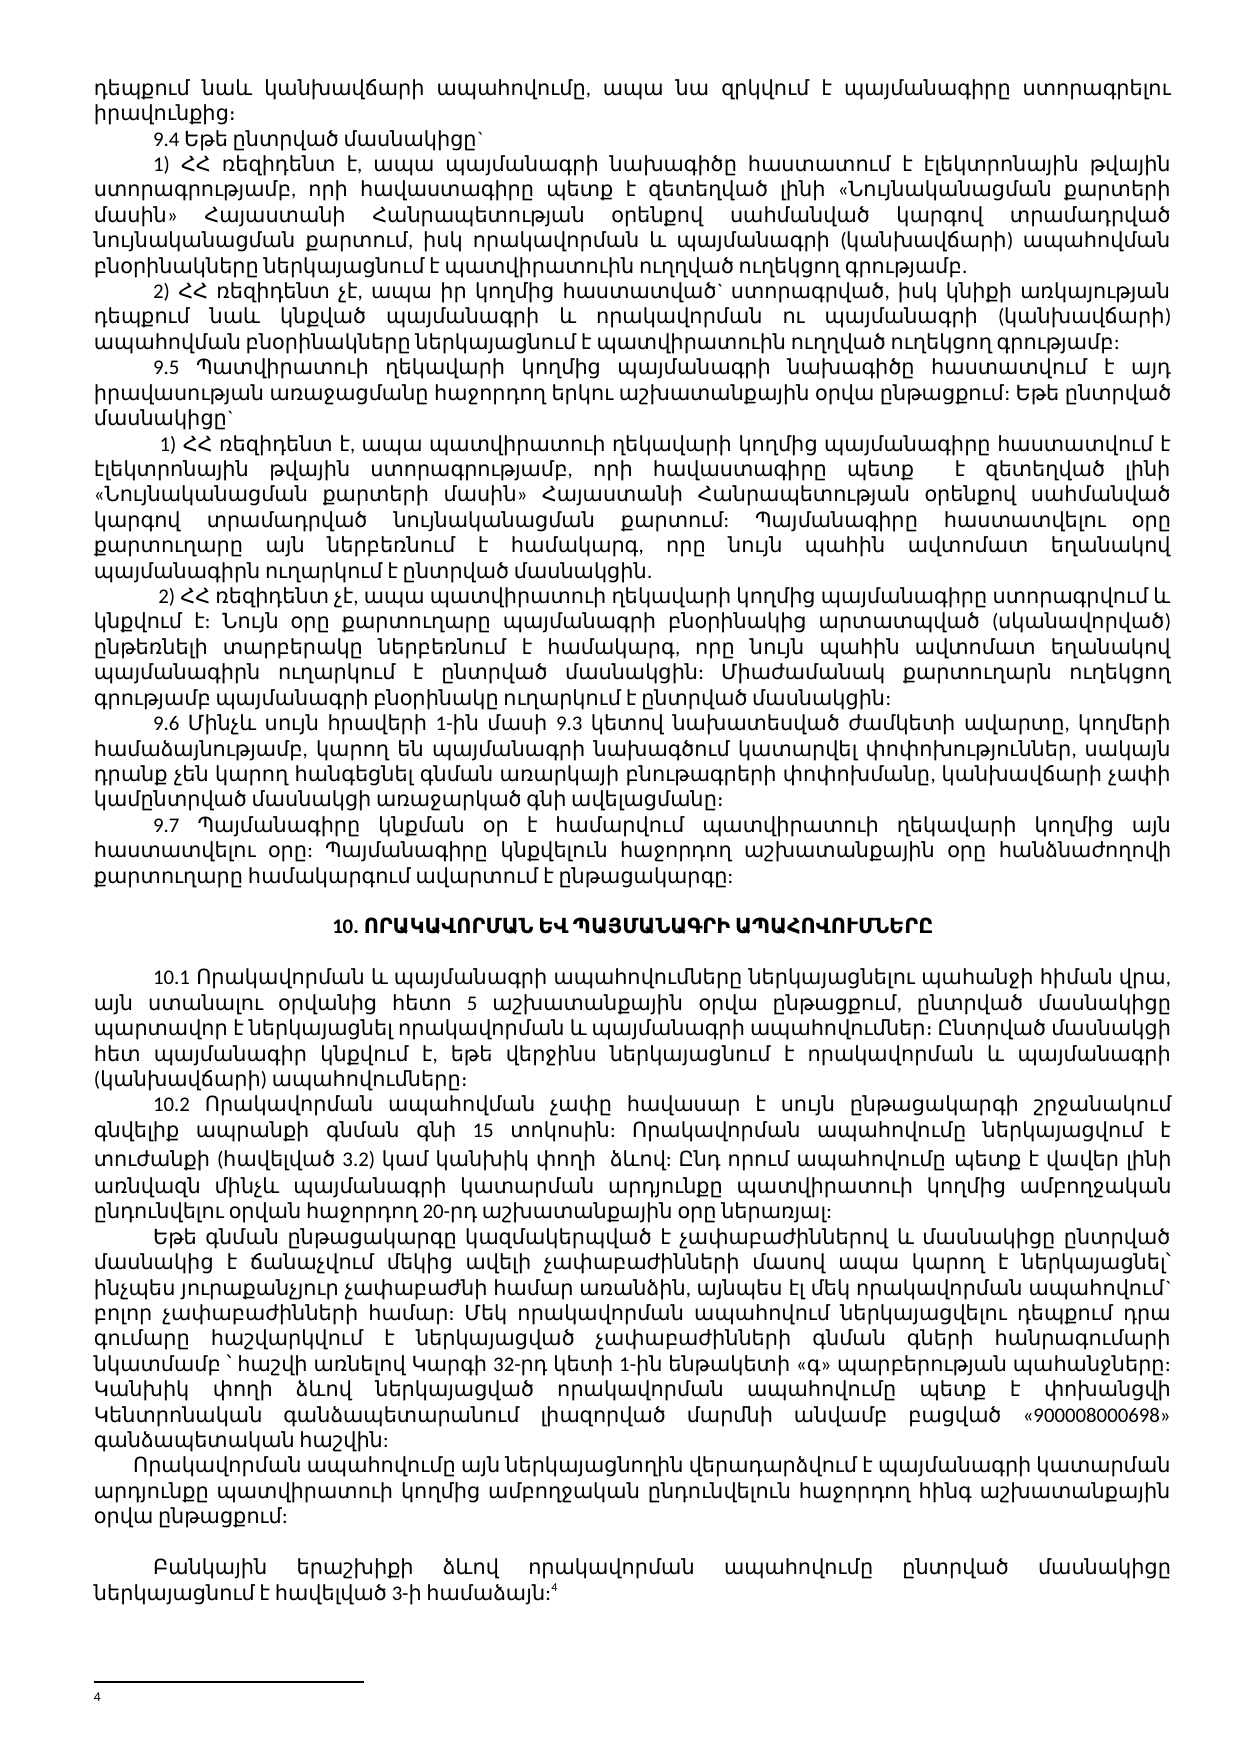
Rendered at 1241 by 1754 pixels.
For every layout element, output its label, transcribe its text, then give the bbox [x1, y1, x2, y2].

text Բանկային երաշխիքի ձևով որակավորման ապահովումը ընտրված մասնակիցը ներկայացնում է հավելված 3-ի համաձայն: [94, 1554, 1171, 1605]
text Որակավորման ապահովումը այն ներկայացնողին վերադարձվում է պայմանագրի կատարման արդյունքը պատվիրատուի կողմից ամբողջական ընդունվելուն հաջորդող հինգ աշխատանքային օրվա ընթացքում: [94, 1453, 1171, 1529]
text 9.5 Պատվիրատուի ղեկավարի կողմից պայմանագրի նախագիծը հաստատվում է այդ իրավասության առաջացմանը հաջորդող երկու աշխատանքային օրվա ընթացքում: Եթե ընտրված մասնակիցը` [94, 354, 1171, 431]
text 2) ՀՀ ռեզիդենտ չէ, ապա պատվիրատուի ղեկավարի կողմից պայմանագիրը ստորագրվում և կնքվում է: Նույն օրը քարտուղարը պայմանագրի բնօրինակից արտատպված (սկանավորված) ընթեռնելի տարբերակը ներբեռնում է համակարգ, որը նույն պահին ավտոմատ եղանակով պայմանագիրն ուղարկում է ընտրված մասնակցին: Միաժամանակ քարտուղարն ուղեկցող գրությամբ պայմանագրի բնօրինակը ուղարկում է ընտրված մասնակցին: [94, 583, 1171, 710]
text 10.2 Որակավորման ապահովման չափը հավասար է սույն ընթացակարգի շրջանակում գնվելիք ապրանքի գնման գնի 15 տոկոսին: Որակավորման ապահովումը ներկայացվում է տուժանքի (հավելված 3.2) կամ կանխիկ փողի ձևով: Ընդ որում ապահովումը պետք է վավեր լինի առնվազն մինչև պայմանագրի կատարման արդյունքը պատվիրատուի կողմից ամբողջական ընդունվելու օրվան հաջորդող 20-րդ աշխատանքային օրը ներառյալ: [94, 1092, 1171, 1224]
text Եթե գնման ընթացակարգը կազմակերպված է չափաբաժիններով և մասնակիցը ընտրված մասնակից է ճանաչվում մեկից ավելի չափաբաժինների մասով ապա կարող է ներկայացնել՝ ինչպես յուրաքանչյուր չափաբաժնի համար առանձին, այնպես էլ մեկ որակավորման ապահովում` բոլոր չափաբաժինների համար: Մեկ որակավորման ապահովում ներկայացվելու դեպքում դրա գումարը հաշվարկվում է ներկայացված չափաբաժինների գնման գների հանրագումարի նկատմամբ ՝ հաշվի առնելով Կարգի 32-րդ կետի 1-ին ենթակետի «գ» պարբերության պահանջները: Կանխիկ փողի ձևով ներկայացված որակավորման ապահովումը պետք է փոխանցվի Կենտրոնական գանձապետարանում լիազորված մարմնի անվամբ բացված «900008000698» գանձապետական հաշվին: [94, 1224, 1171, 1453]
text 2) ՀՀ ռեզիդենտ չէ, ապա իր կողմից հաստատված` ստորագրված, իսկ կնիքի առկայության դեպքում նաև կնքված պայմանագրի և որակավորման ու պայմանագրի (կանխավճարի) ապահովման բնօրինակները ներկայացնում է պատվիրատուին ուղղված ուղեկցող գրությամբ: [94, 278, 1171, 354]
text 10. ՈՐԱԿԱՎՈՐՄԱՆ ԵՎ ՊԱՅՄԱՆԱԳՐԻ ԱՊԱՀՈՎՈՒՄՆԵՐԸ [94, 914, 1171, 939]
text 9.6 Մինչև սույն հրավերի 1-ին մասի 9.3 կետով նախատեսված ժամկետի ավարտը, կողմերի համաձայնությամբ, կարող են պայմանագրի նախագծում կատարվել փոփոխություններ, սակայն դրանք չեն կարող հանգեցնել գնման առարկայի բնութագրերի փոփոխմանը, կանխավճարի չափի կամընտրված մասնակցի առաջարկած գնի ավելացմանը։ [94, 710, 1171, 812]
text 10.1 Որակավորման և պայմանագրի ապահովումները ներկայացնելու պահանջի հիման վրա, այն ստանալու օրվանից հետո 5 աշխատանքային օրվա ընթացքում, ընտրված մասնակիցը պարտավոր է ներկայացնել որակավորման և պայմանագրի ապահովումներ։ Ընտրված մասնակցի հետ պայմանագիր կնքվում է, եթե վերջինս ներկայացնում է որակավորման և պայմանագրի (կանխավճարի) ապահովումները։ [94, 964, 1171, 1092]
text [94, 75, 1171, 126]
text 1) ՀՀ ռեզիդենտ է, ապա պատվիրատուի ղեկավարի կողմից պայմանագիրը հաստատվում է էլեկտրոնային թվային ստորագրությամբ, որի հավաստագիրը պետք է զետեղված լինի «Նույնականացման քարտերի մասին» Հայաստանի Հանրապետության օրենքով սահմանված կարգով տրամադրված նույնականացման քարտում: Պայմանագիրը հաստատվելու օրը քարտուղարը այն ներբեռնում է համակարգ, որը նույն պահին ավտոմատ եղանակով պայմանագիրն ուղարկում է ընտրված մասնակցին. [94, 431, 1171, 583]
text 1) ՀՀ ռեզիդենտ է, ապա պայմանագրի նախագիծը հաստատում է էլեկտրոնային թվային ստորագրությամբ, որի հավաստագիրը պետք է զետեղված լինի «Նույնականացման քարտերի մասին» Հայաստանի Հանրապետության օրենքով սահմանված կարգով տրամադրված նույնականացման քարտում, իսկ որակավորման և պայմանագրի (կանխավճարի) ապահովման բնօրինակները ներկայացնում է պատվիրատուին ուղղված ուղեկցող գրությամբ. [94, 151, 1171, 278]
text 9.7 Պայմանագիրը կնքման օր է համարվում պատվիրատուի ղեկավարի կողմից այն հաստատվելու օրը: Պայմանագիրը կնքվելուն հաջորդող աշխատանքային օրը հանձնաժողովի քարտուղարը համակարգում ավարտում է ընթացակարգը: [94, 812, 1171, 888]
text 9.4 Եթե ընտրված մասնակիցը` [94, 126, 1171, 151]
